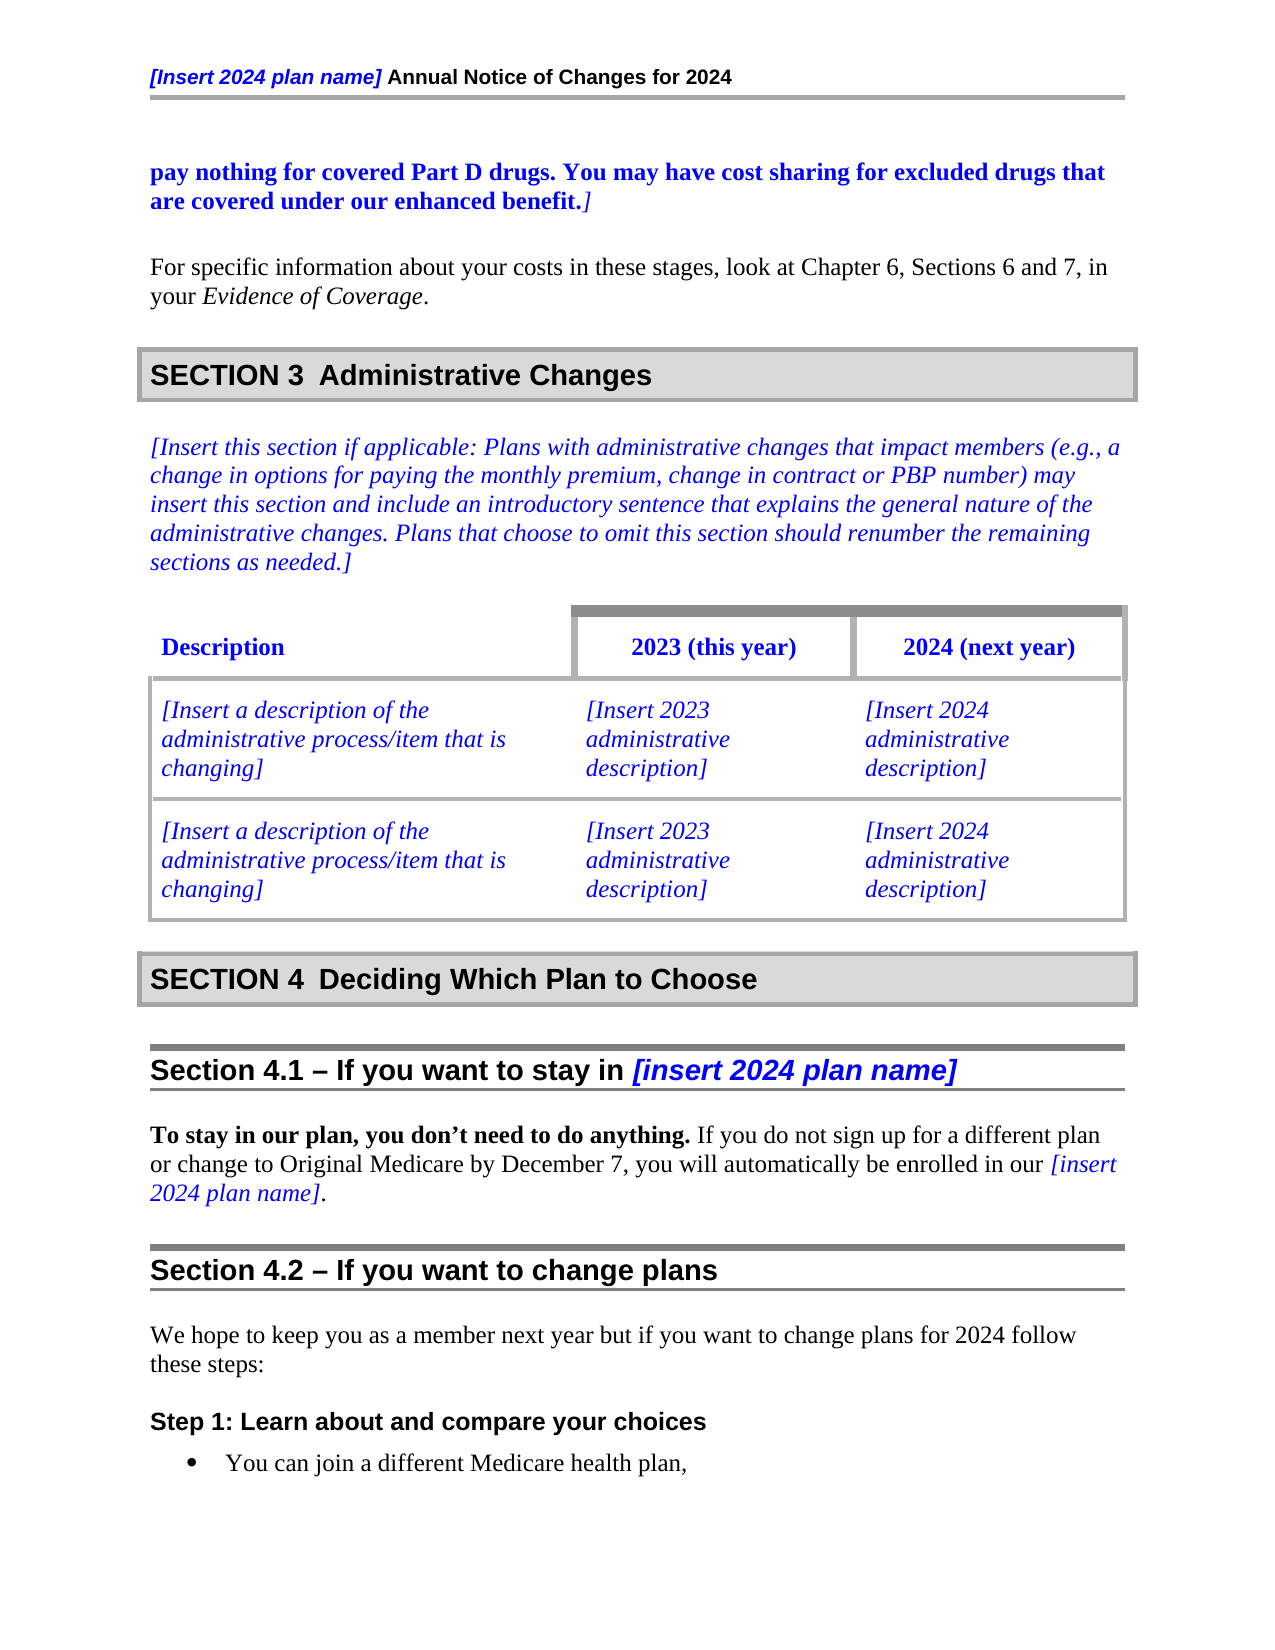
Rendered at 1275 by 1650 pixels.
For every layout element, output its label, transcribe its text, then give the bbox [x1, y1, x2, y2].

table_cell [Insert a description of the administrative process/item that is changing] [152, 677, 574, 797]
table_cell [Insert 2023 administrative description] [574, 681, 853, 797]
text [150, 157, 1125, 214]
text We hope to keep you as a member next year but if you want to change plans for 2024 follow these steps: [150, 1321, 1125, 1378]
table_cell [Insert 2024 administrative description] [854, 797, 1123, 918]
table_cell [Insert a description of the administrative process/item that is changing] [152, 798, 574, 918]
subtitle SECTION 4 Deciding Which Plan to Choose [142, 956, 1133, 1002]
text To stay in our plan, you don’t need to do anything. If you do not sign up for a different plan or change to Original Medicare by December 7, you will automatically be enrolled in our [insert 2024 plan name]. [150, 1121, 1125, 1207]
text [Insert this section if applicable: Plans with administrative changes that impact members (e.g., a change in options for paying the monthly premium, change in contract or PBP number) may insert this section and include an introductory sentence that explains the general nature of the administrative changes. Plans that choose to omit this section should renumber the remaining sections as needed.] [150, 432, 1125, 575]
table_cell [Insert 2024 administrative description] [854, 676, 1123, 797]
table_cell [Insert 2023 administrative description] [574, 801, 853, 918]
subtitle Section 4.1 – If you want to stay in [insert 2024 plan name] [150, 1051, 1125, 1088]
subtitle Section 4.2 – If you want to change plans [150, 1251, 1125, 1288]
subtitle SECTION 3 Administrative Changes [142, 352, 1133, 398]
table_header Description [150, 605, 571, 676]
table_header 2023 (this year) [578, 617, 850, 676]
text For specific information about your costs in these stages, look at Chapter 6, Sections 6 and 7, in your Evidence of Coverage. [150, 252, 1125, 309]
table_header 2024 (next year) [857, 617, 1122, 676]
subtitle Step 1: Learn about and compare your choices [150, 1407, 1125, 1436]
list You can join a different Medicare health plan, [187, 1448, 1125, 1477]
